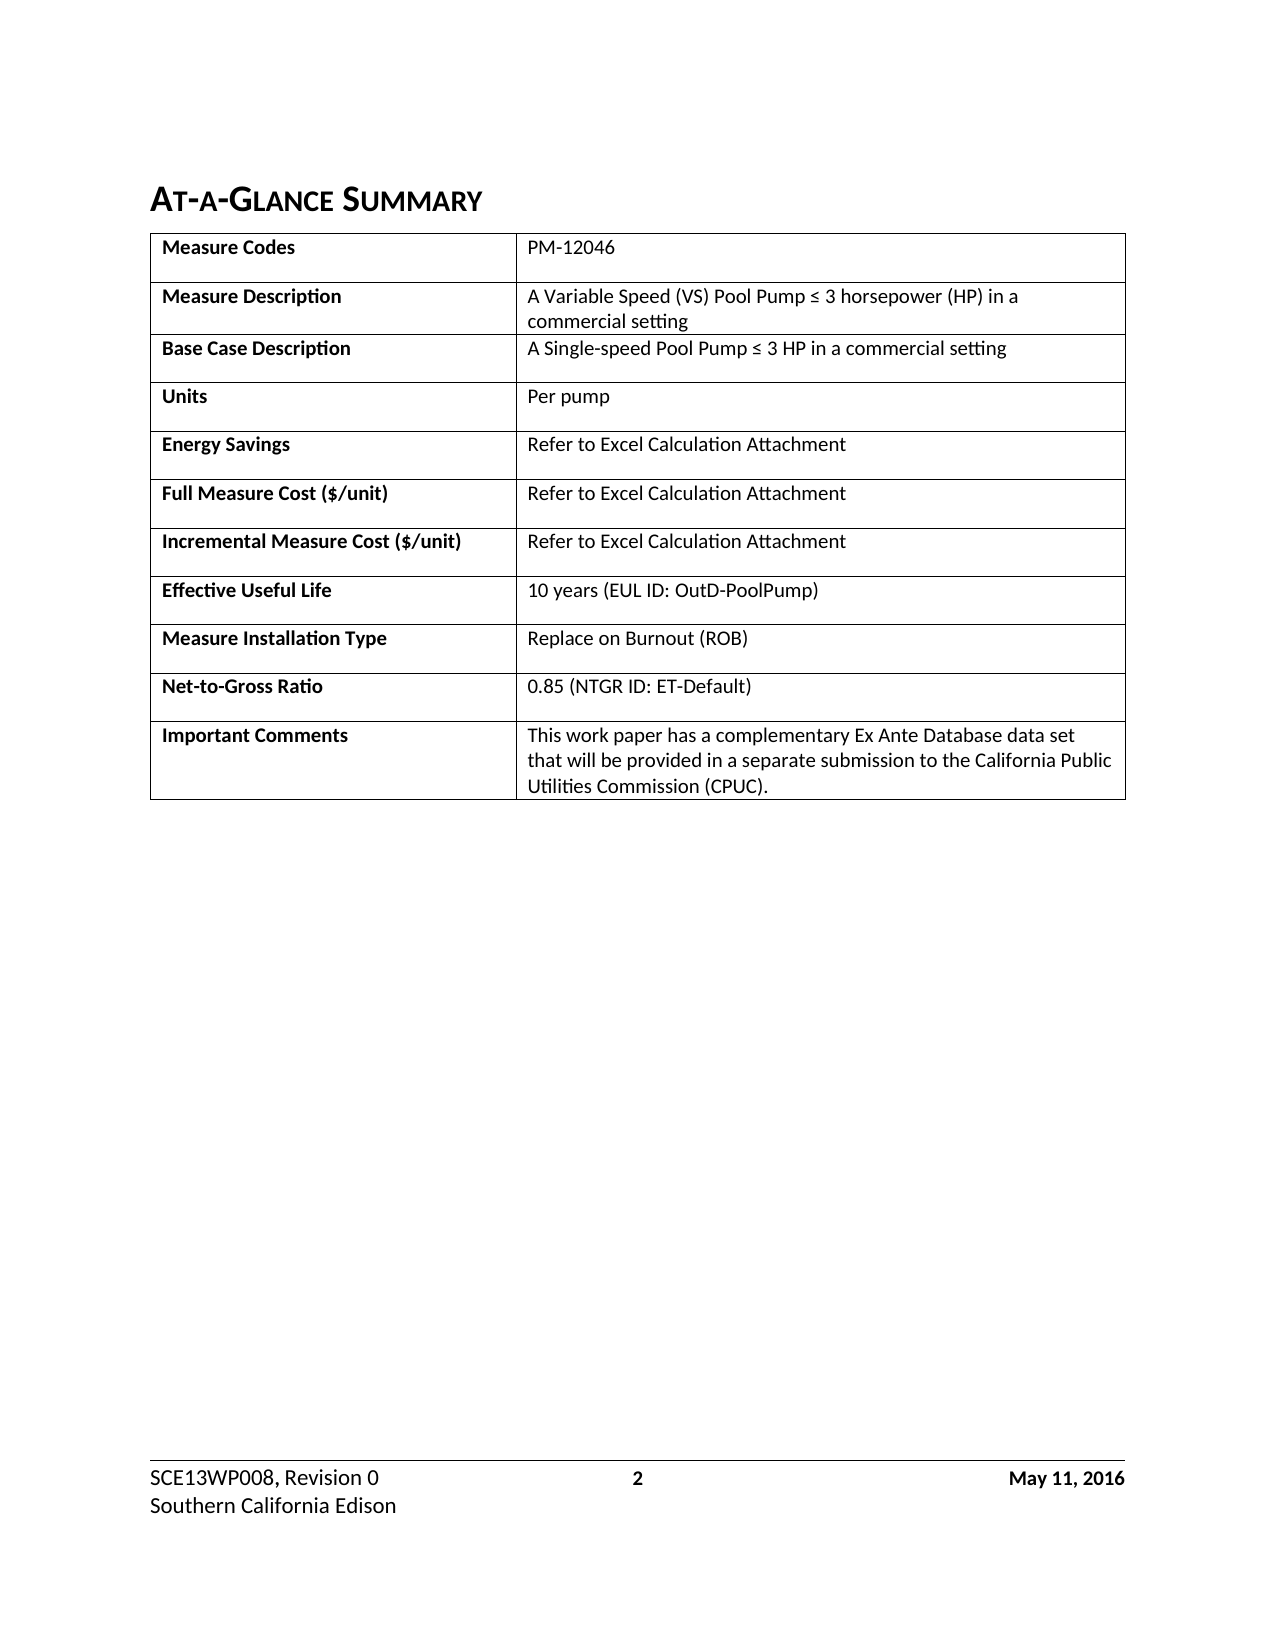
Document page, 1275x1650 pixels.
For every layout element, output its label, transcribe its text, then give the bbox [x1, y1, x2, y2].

table_cell Replace on Burnout (ROB) [517, 625, 1125, 673]
table_cell Full Measure Cost ($/unit) [151, 480, 516, 527]
table_cell Incremental Measure Cost ($/unit) [151, 529, 516, 576]
table_cell Refer to Excel Calculation Attachment [517, 529, 1125, 576]
table_cell Units [151, 383, 516, 431]
table_cell Effective Useful Life [151, 577, 516, 624]
table_cell 0.85 (NTGR ID: ET-Default) [517, 674, 1125, 721]
table_cell Measure Installation Type [151, 625, 516, 673]
table_cell Important Comments [151, 722, 516, 798]
table_cell Energy Savings [151, 432, 516, 479]
table_header PM-12046 [517, 234, 1125, 282]
table_cell 10 years (EUL ID: OutD-PoolPump) [517, 577, 1125, 624]
subtitle At-a-Glance Summary [150, 175, 1125, 221]
table_cell A Single-speed Pool Pump ≤ 3 HP in a commercial setting [517, 335, 1125, 382]
table_cell Base Case Description [151, 335, 516, 382]
table_cell Measure Description [151, 283, 516, 334]
table_cell Per pump [517, 383, 1125, 431]
table_cell Net-to-Gross Ratio [151, 674, 516, 721]
table_cell This work paper has a complementary Ex Ante Database data set that will be provided in a separate submission to the California Public Utilities Commission (CPUC). [517, 722, 1125, 798]
table_cell Refer to Excel Calculation Attachment [517, 480, 1125, 527]
table_cell Refer to Excel Calculation Attachment [517, 432, 1125, 479]
table_header Measure Codes [151, 234, 516, 282]
table_cell A Variable Speed (VS) Pool Pump ≤ 3 horsepower (HP) in a commercial setting [517, 283, 1125, 334]
